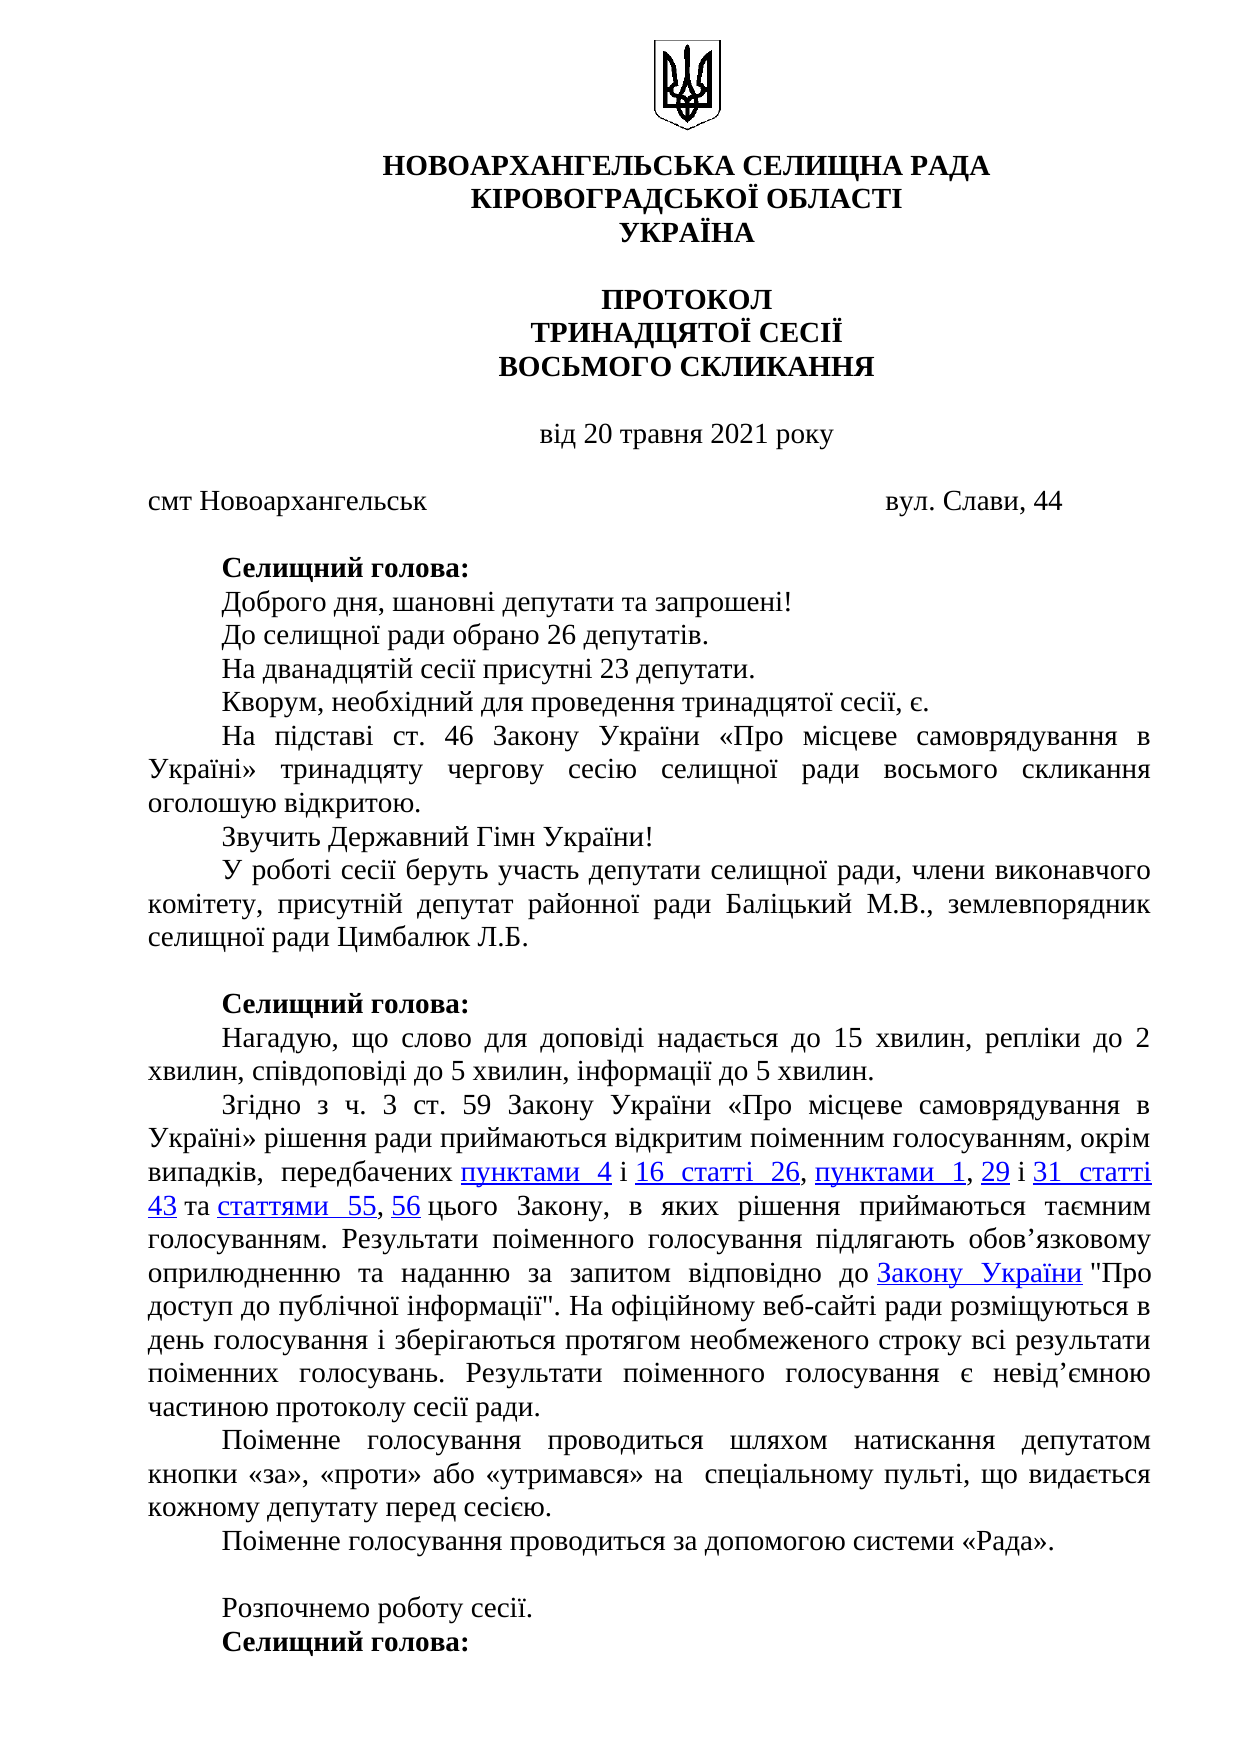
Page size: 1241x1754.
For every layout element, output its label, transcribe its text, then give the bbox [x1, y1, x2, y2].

text Доброго дня, шановні депутати та запрошені! [148, 584, 1152, 617]
text Розпочнемо роботу сесії. [148, 1590, 1152, 1624]
text КІРОВОГРАДСЬКОЇ ОБЛАСТІ [148, 181, 1152, 215]
text Згідно з ч. 3 ст. 59 Закону України «Про місцеве самоврядування в Україні» рішення ради приймаються відкритим поіменним голосуванням, окрім випадків, передбачених пунктами 4 і 16 статті 26, пунктами 1, 29 і 31 статті 43 та статтями 55, 56 цього Закону, в яких рішення приймаються таємним голосуванням. Результати поіменного голосування підлягають обов’язковому оприлюдненню та наданню за запитом відповідно до Закону України "Про доступ до публічної інформації". На офіційному веб-сайті ради розміщуються в день голосування і зберігаються протягом необмеженого строку всі результати поіменних голосувань. Результати поіменного голосування є невід’ємною частиною протоколу сесії ради. [148, 1087, 1152, 1422]
text На дванадцятій сесії присутні 23 депутати. [148, 651, 1152, 684]
picture [647, 36, 728, 137]
text ПРОТОКОЛ [148, 282, 1152, 316]
text Кворум, необхідний для проведення тринадцятої сесії, є. [148, 684, 1152, 718]
text ТРИНАДЦЯТОЇ СЕСІЇ [148, 316, 1152, 349]
text Звучить Державний Гімн України! [148, 819, 1152, 852]
text від 20 травня 2021 року [148, 416, 1152, 450]
text ВОСЬМОГО СКЛИКАННЯ [148, 349, 1152, 383]
text НОВОАРХАНГЕЛЬСЬКА СЕЛИЩНА РАДА [148, 148, 1152, 181]
text На підставі ст. 46 Закону України «Про місцеве самоврядування в Україні» тринадцяту чергову сесію селищної ради восьмого скликання оголошую відкритою. [148, 718, 1152, 819]
text Селищний голова: [148, 986, 1152, 1020]
text Нагадую, що слово для доповіді надається до 15 хвилин, репліки до 2 хвилин, співдоповіді до 5 хвилин, інформації до 5 хвилин. [148, 1020, 1152, 1087]
text Поіменне голосування проводиться шляхом натискання депутатом кнопки «за», «проти» або «утримався» на спеціальному пульті, що видається кожному депутату перед сесією. [148, 1422, 1152, 1523]
text Селищний голова: [148, 1624, 1152, 1657]
text Селищний голова: [148, 550, 1152, 584]
text У роботі сесії беруть участь депутати селищної ради, члени виконавчого комітету, присутній депутат районної ради Баліцький М.В., землевпорядник селищної ради Цимбалюк Л.Б. [148, 852, 1152, 953]
text Поіменне голосування проводиться за допомогою системи «Рада». [148, 1523, 1152, 1557]
text До селищної ради обрано 26 депутатів. [148, 617, 1152, 651]
text УКРАЇНА [148, 215, 1152, 248]
text смт Новоархангельськ вул. Слави, 44 [148, 483, 1152, 517]
